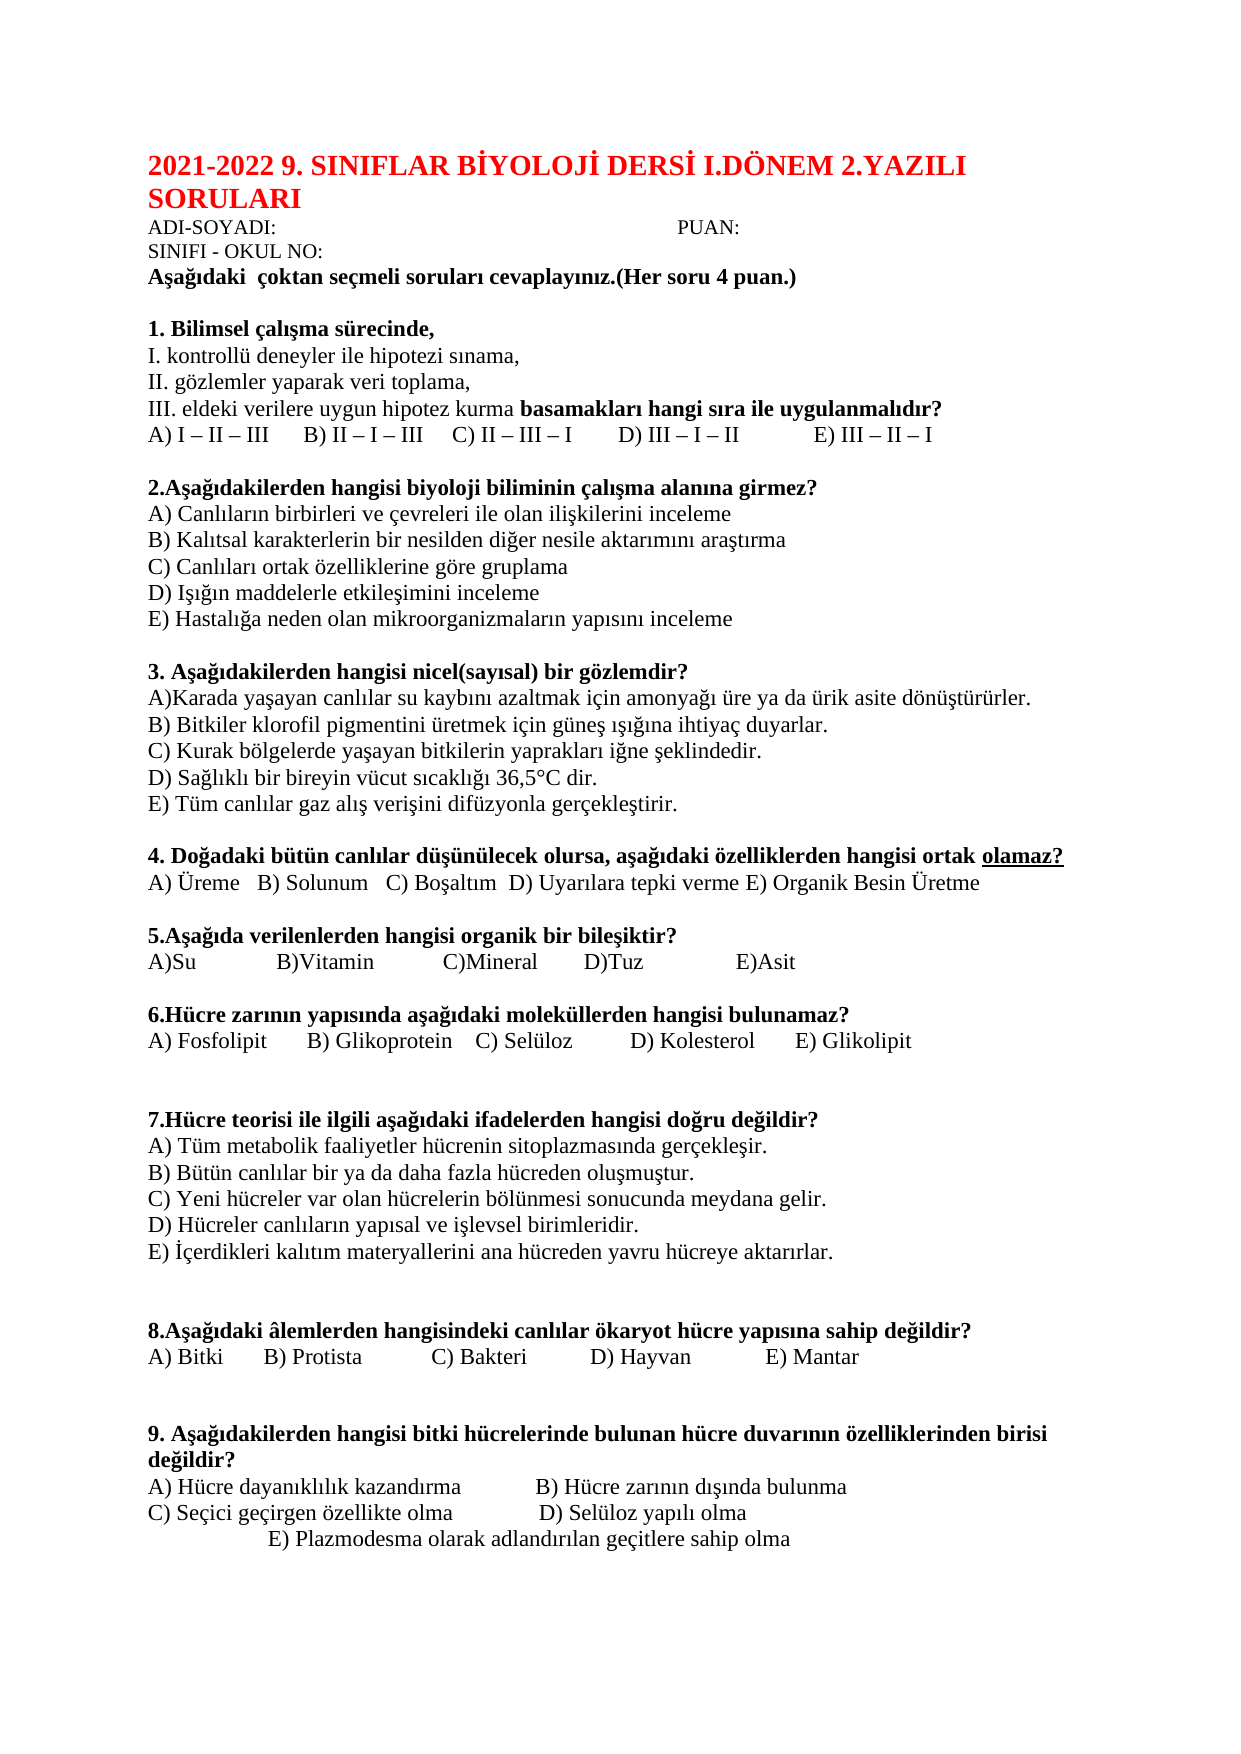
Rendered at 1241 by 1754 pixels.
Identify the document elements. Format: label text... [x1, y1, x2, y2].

text A) I – II – III B) II – I – III C) II – III – I D) III – I – II E) III – II – I [148, 421, 1093, 447]
text I. kontrollü deneyler ile hipotezi sınama, [148, 342, 1093, 368]
text A) Üreme B) Solunum C) Boşaltım D) Uyarılara tepki verme E) Organik Besin Üretme [148, 869, 1118, 895]
text C) Seçici geçirgen özellikte olma D) Selüloz yapılı olma [148, 1499, 1093, 1525]
text E) İçerdikleri kalıtım materyallerini ana hücreden yavru hücreye aktarırlar. [148, 1238, 1093, 1264]
text D) Sağlıklı bir bireyin vücut sıcaklığı 36,5°C dir. [148, 763, 1093, 790]
text 2021-2022 9. SINIFLAR BİYOLOJİ DERSİ I.DÖNEM 2.YAZILI SORULARI [148, 148, 1093, 215]
text A) Bitki B) Protista C) Bakteri D) Hayvan E) Mantar [148, 1343, 1093, 1370]
text 8.Aşağıdaki âlemlerden hangisindeki canlılar ökaryot hücre yapısına sahip değildir? [148, 1317, 1093, 1343]
text 5.Aşağıda verilenlerden hangisi organik bir bileşiktir? [148, 922, 1118, 948]
text D) Işığın maddelerle etkileşimini inceleme [148, 579, 1093, 605]
text A) Fosfolipit B) Glikoprotein C) Selüloz D) Kolesterol E) Glikolipit [148, 1027, 1093, 1053]
text ADI-SOYADI: PUAN: [148, 215, 1093, 239]
text 3. Aşağıdakilerden hangisi nicel(sayısal) bir gözlemdir? [148, 658, 1093, 684]
text C) Kurak bölgelerde yaşayan bitkilerin yaprakları iğne şeklindedir. [148, 737, 1093, 763]
text Aşağıdaki çoktan seçmeli soruları cevaplayınız.(Her soru 4 puan.) [148, 263, 1093, 289]
text E) Hastalığa neden olan mikroorganizmaların yapısını inceleme [148, 605, 1093, 632]
text III. eldeki verilere uygun hipotez kurma basamakları hangi sıra ile uygulanmalıdır? [148, 394, 1093, 421]
text E) Plazmodesma olarak adlandırılan geçitlere sahip olma [148, 1525, 1093, 1552]
text 1. Bilimsel çalışma sürecinde, [148, 316, 1093, 342]
text A) Canlıların birbirleri ve çevreleri ile olan ilişkilerini inceleme [148, 500, 1093, 526]
text 4. Doğadaki bütün canlılar düşünülecek olursa, aşağıdaki özelliklerden hangisi ortak olamaz? [148, 843, 1118, 869]
text D) Hücreler canlıların yapısal ve işlevsel birimleridir. [148, 1212, 1093, 1238]
text C) Canlıları ortak özelliklerine göre gruplama [148, 553, 1093, 579]
text B) Bitkiler klorofil pigmentini üretmek için güneş ışığına ihtiyaç duyarlar. [148, 711, 1093, 737]
text 2.Aşağıdakilerden hangisi biyoloji biliminin çalışma alanına girmez? [148, 474, 1093, 500]
text C) Yeni hücreler var olan hücrelerin bölünmesi sonucunda meydana gelir. [148, 1185, 1093, 1212]
text II. gözlemler yaparak veri toplama, [148, 368, 1093, 394]
text A)Karada yaşayan canlılar su kaybını azaltmak için amonyağı üre ya da ürik asite dönüştürürler. [148, 684, 1093, 711]
text 7.Hücre teorisi ile ilgili aşağıdaki ifadelerden hangisi doğru değildir? [148, 1106, 1093, 1132]
text SINIFI - OKUL NO: [148, 239, 1093, 263]
text B) Bütün canlılar bir ya da daha fazla hücreden oluşmuştur. [148, 1159, 1093, 1185]
text B) Kalıtsal karakterlerin bir nesilden diğer nesile aktarımını araştırma [148, 526, 1093, 553]
text 6.Hücre zarının yapısında aşağıdaki moleküllerden hangisi bulunamaz? [148, 1001, 1093, 1027]
text 9. Aşağıdakilerden hangisi bitki hücrelerinde bulunan hücre duvarının özelliklerinden birisi değildir? [148, 1420, 1093, 1473]
text A) Hücre dayanıklılık kazandırma B) Hücre zarının dışında bulunma [148, 1473, 1093, 1499]
text A)Su B)Vitamin C)Mineral D)Tuz E)Asit [148, 948, 1118, 974]
text A) Tüm metabolik faaliyetler hücrenin sitoplazmasında gerçekleşir. [148, 1132, 1093, 1159]
text E) Tüm canlılar gaz alış verişini difüzyonla gerçekleştirir. [148, 790, 1093, 816]
